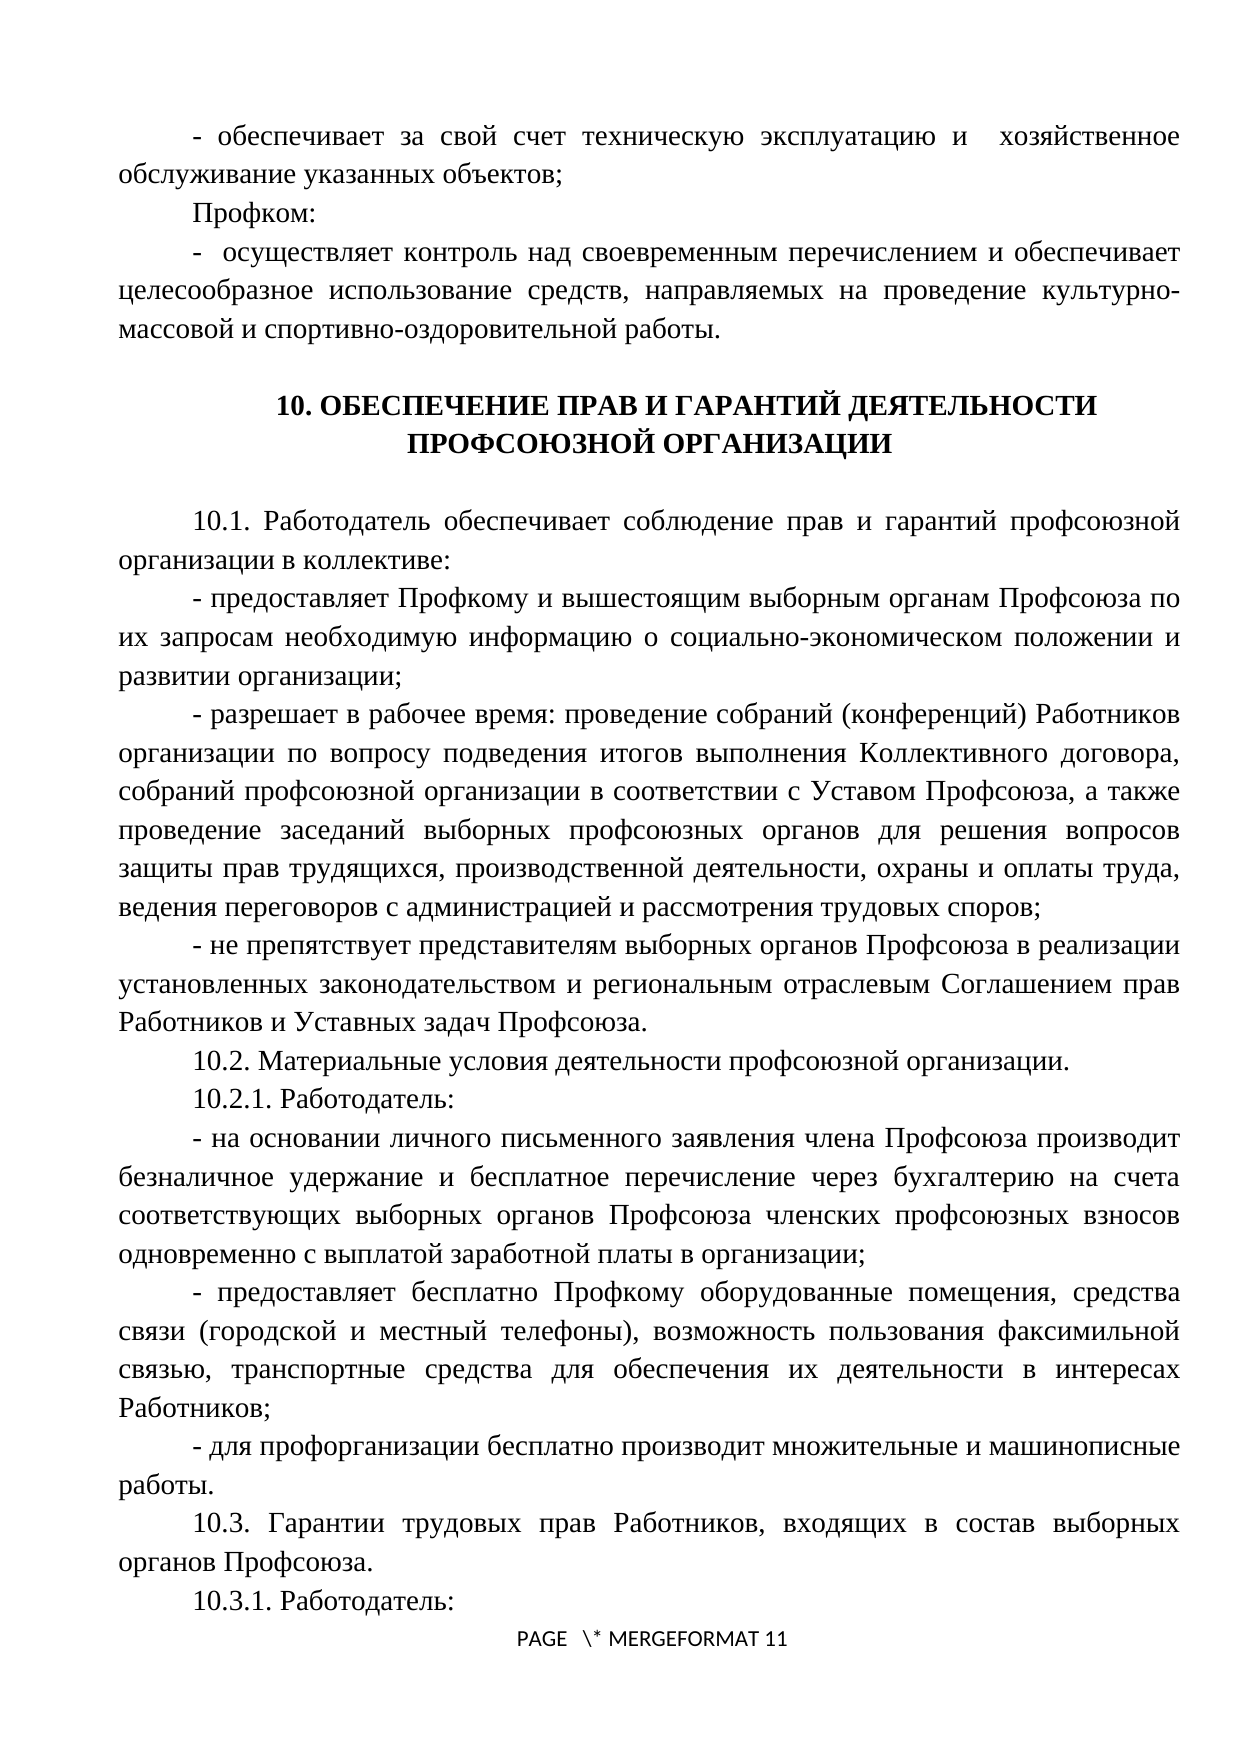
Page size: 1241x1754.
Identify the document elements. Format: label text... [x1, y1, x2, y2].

text - на основании личного письменного заявления члена Профсоюза производит безналичное удержание и бесплатное перечисление через бухгалтерию на счета соответствующих выборных органов Профсоюза членских профсоюзных взносов одновременно с выплатой заработной платы в организации; [118, 1120, 1181, 1269]
text 10.1. Работодатель обеспечивает соблюдение прав и гарантий профсоюзной организации в коллективе: [118, 503, 1181, 576]
text 10.3. Гарантии трудовых прав Работников, входящих в состав выборных органов Профсоюза. [118, 1506, 1181, 1578]
text - предоставляет бесплатно Профкому оборудованные помещения, средства связи (городской и местный телефоны), возможность пользования факсимильной связью, транспортные средства для обеспечения их деятельности в интересах Работников; [118, 1274, 1181, 1423]
text - разрешает в рабочее время: проведение собраний (конференций) Работников организации по вопросу подведения итогов выполнения Коллективного договора, собраний профсоюзной организации в соответствии с Уставом Профсоюза, а также проведение заседаний выборных профсоюзных органов для решения вопросов защиты прав трудящихся, производственной деятельности, охраны и оплаты труда, ведения переговоров с администрацией и рассмотрения трудовых споров; [118, 696, 1181, 922]
text - для профорганизации бесплатно производит множительные и машинописные работы. [118, 1428, 1181, 1501]
text 10.2.1. Работодатель: [118, 1082, 1181, 1115]
text 10. ОБЕСПЕЧЕНИЕ ПРАВ И ГАРАНТИЙ ДЕЯТЕЛЬНОСТИ ПРОФСОЮЗНОЙ ОРГАНИЗАЦИИ [118, 388, 1181, 460]
text 10.3.1. Работодатель: [118, 1583, 1181, 1616]
text - обеспечивает за свой счет техническую эксплуатацию и хозяйственное обслуживание указанных объектов; [118, 118, 1181, 190]
text Профком: [118, 195, 1181, 229]
text - не препятствует представителям выборных органов Профсоюза в реализации установленных законодательством и региональным отраслевым Соглашением прав Работников и Уставных задач Профсоюза. [118, 927, 1181, 1038]
text - предоставляет Профкому и вышестоящим выборным органам Профсоюза по их запросам необходимую информацию о социально-экономическом положении и развитии организации; [118, 581, 1181, 691]
text - осуществляет контроль над своевременным перечислением и обеспечивает целесообразное использование средств, направляемых на проведение культурно-массовой и спортивно-оздоровительной работы. [118, 234, 1181, 344]
text 10.2. Материальные условия деятельности профсоюзной организации. [118, 1043, 1181, 1077]
